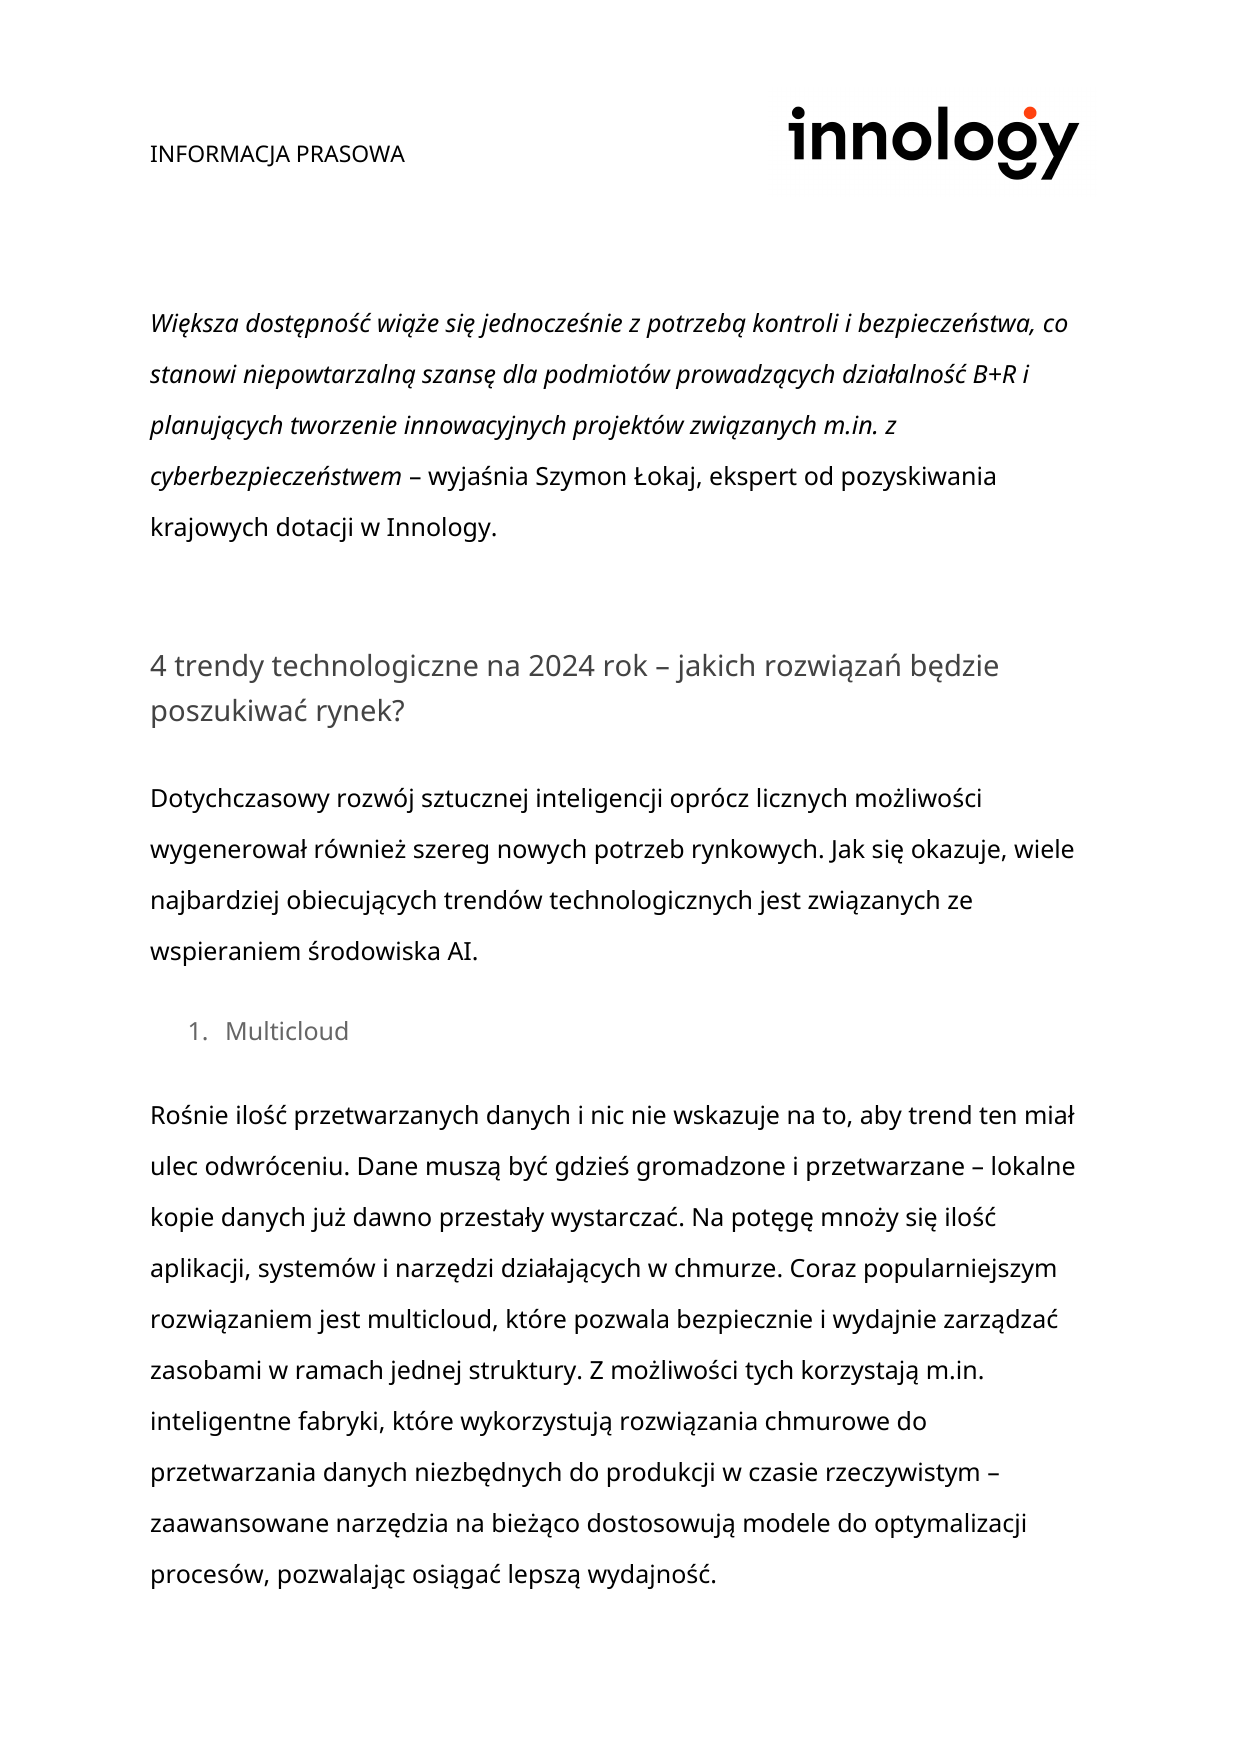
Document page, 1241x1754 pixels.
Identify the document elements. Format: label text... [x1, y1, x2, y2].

subtitle 4 trendy technologiczne na 2024 rok – jakich rozwiązań będzie poszukiwać rynek? [150, 645, 1090, 730]
text Rośnie ilość przetwarzanych danych i nic nie wskazuje na to, aby trend ten miał ulec odwróceniu. Dane muszą być gdzieś gromadzone i przetwarzane – lokalne kopie danych już dawno przestały wystarczać. Na potęgę mnoży się ilość aplikacji, systemów i narzędzi działających w chmurze. Coraz popularniejszym rozwiązaniem jest multicloud, które pozwala bezpiecznie i wydajnie zarządzać zasobami w ramach jednej struktury. Z możliwości tych korzystają m.in. inteligentne fabryki, które wykorzystują rozwiązania chmurowe do przetwarzania danych niezbędnych do produkcji w czasie rzeczywistym – zaawansowane narzędzia na bieżąco dostosowują modele do optymalizacji procesów, pozwalając osiągać lepszą wydajność. [150, 1097, 1090, 1591]
subtitle Multicloud [187, 1014, 1090, 1048]
picture [768, 87, 1097, 197]
text Dotychczasowy rozwój sztucznej inteligencji oprócz licznych możliwości wygenerował również szereg nowych potrzeb rynkowych. Jak się okazuje, wiele najbardziej obiecujących trendów technologicznych jest związanych ze wspieraniem środowiska AI. [150, 781, 1090, 968]
